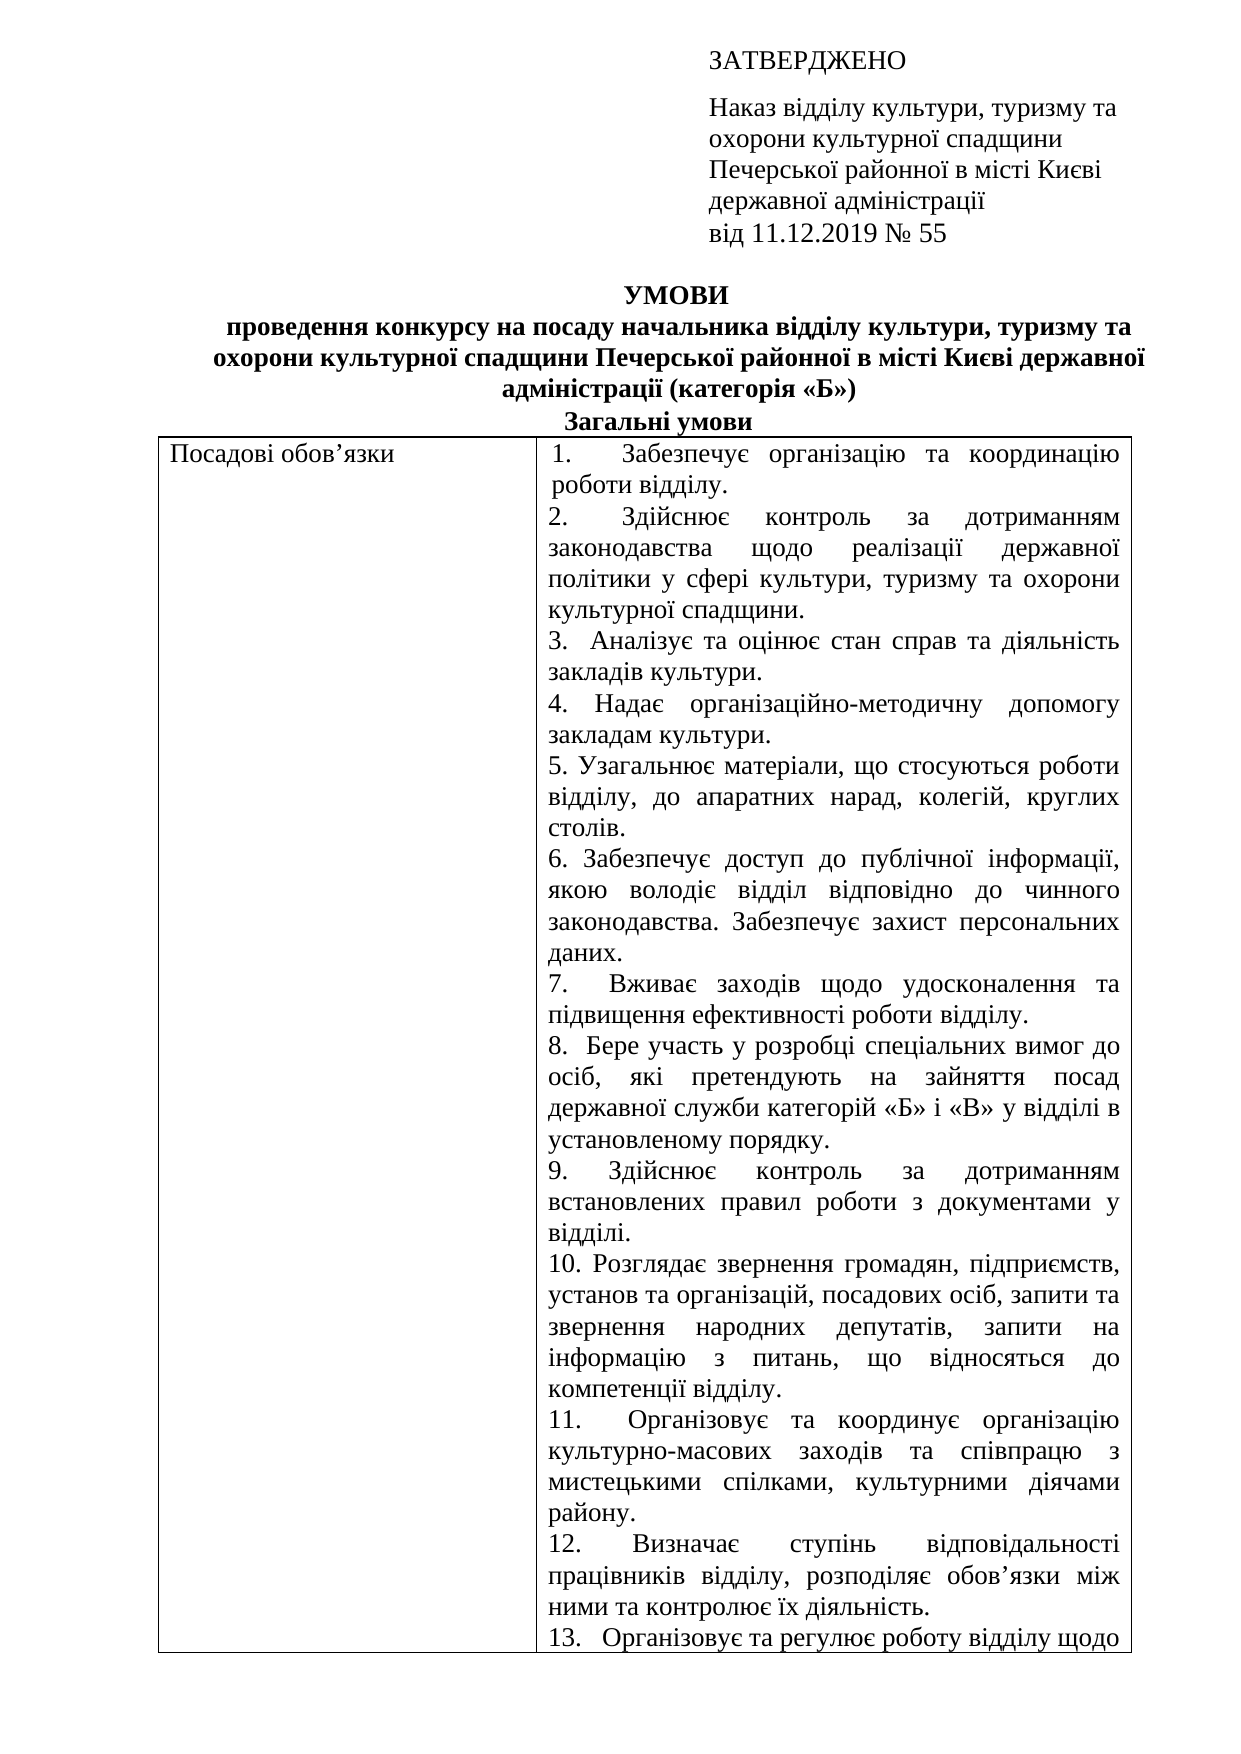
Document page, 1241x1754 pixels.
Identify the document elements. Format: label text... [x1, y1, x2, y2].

text від 11.12.2019 № 55 [709, 216, 1181, 248]
text УМОВИ проведення конкурсу на посаду начальника відділу культури, туризму та охорони культурної спадщини Печерської районної в місті Києві державної адміністрації (категорія «Б») [177, 279, 1181, 404]
text Наказ відділу культури, туризму та охорони культурної спадщини Печерської районної в місті Києві державної адміністрації [709, 91, 1181, 216]
text ЗАТВЕРДЖЕНО [709, 44, 1181, 76]
table_header Загальні умови [156, 404, 1160, 1655]
